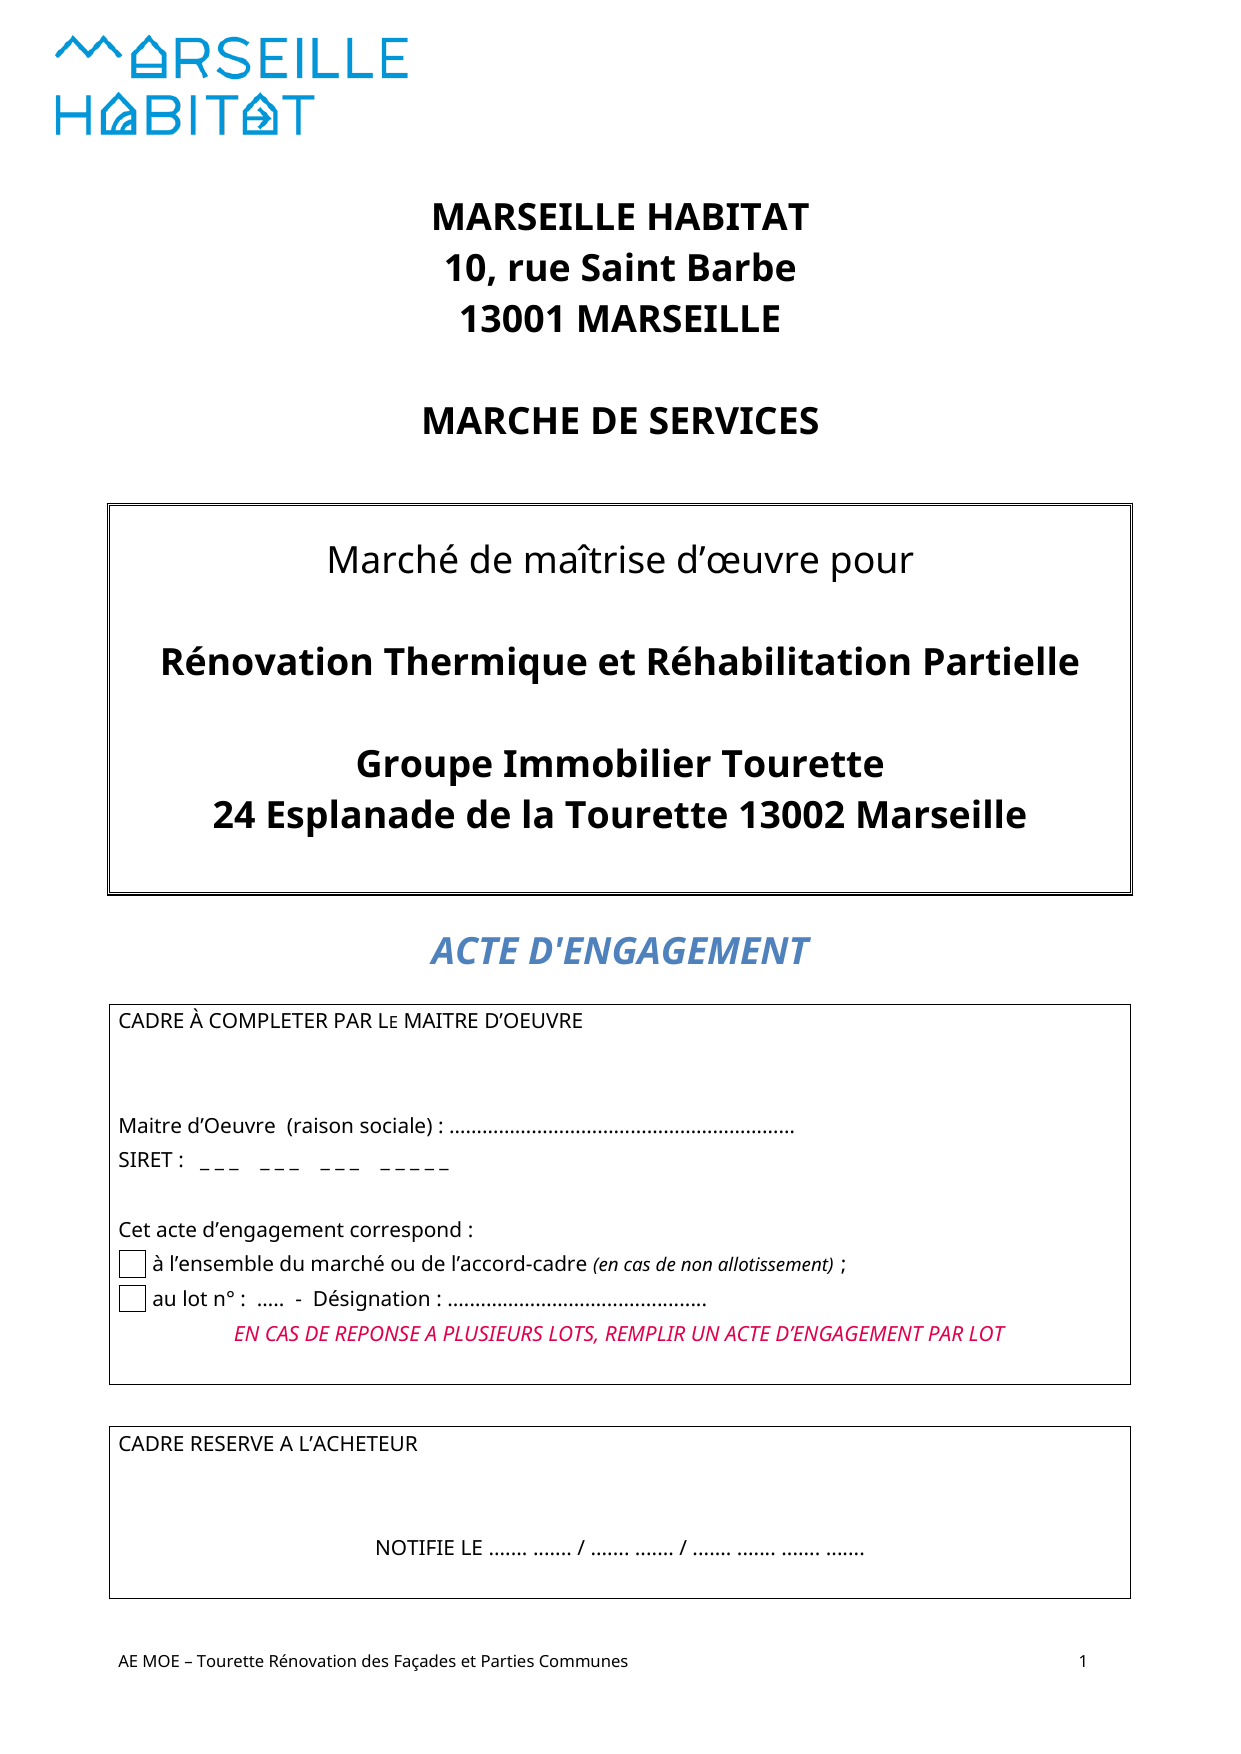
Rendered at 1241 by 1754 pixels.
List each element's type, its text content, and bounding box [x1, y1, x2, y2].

text MARSEILLE HABITAT [118, 190, 1122, 241]
text CADRE RESERVE A L’ACHETEUR [110, 1427, 1130, 1458]
text Marché de maîtrise d’œuvre pour [118, 533, 1122, 584]
text SIRET : _ _ _ _ _ _ _ _ _ _ _ _ _ _ [110, 1142, 1130, 1174]
text 13001 MARSEILLE [118, 292, 1122, 343]
text Cet acte d’engagement correspond : [110, 1212, 1130, 1243]
text Rénovation Thermique et Réhabilitation Partielle [118, 635, 1122, 686]
text à l’ensemble du marché ou de l’accord-cadre (en cas de non allotissement) ; [110, 1246, 1130, 1278]
picture [41, 25, 415, 142]
text NOTIFIE LE ....... ....... / ....... ....... / ....... ....... ....... ....... [110, 1530, 1130, 1562]
text CADRE À COMPLETER PAR Le MAITRE D’OEUVRE [110, 1005, 1130, 1035]
text 24 Esplanade de la Tourette 13002 Marseille [118, 788, 1122, 839]
text Maitre d’Oeuvre (raison sociale) : ……………………………………………………… [110, 1108, 1130, 1139]
text EN CAS DE REPONSE A PLUSIEURS LOTS, REMPLIR UN ACTE D’ENGAGEMENT PAR LOT [110, 1316, 1130, 1347]
text 10, rue Saint Barbe [118, 241, 1122, 292]
text ACTE D'ENGAGEMENT [118, 924, 1122, 975]
text MARCHE DE SERVICES [118, 394, 1122, 446]
text Groupe Immobilier Tourette [118, 737, 1122, 788]
text au lot n° : ….. - Désignation : .………………………................... [110, 1281, 1130, 1313]
